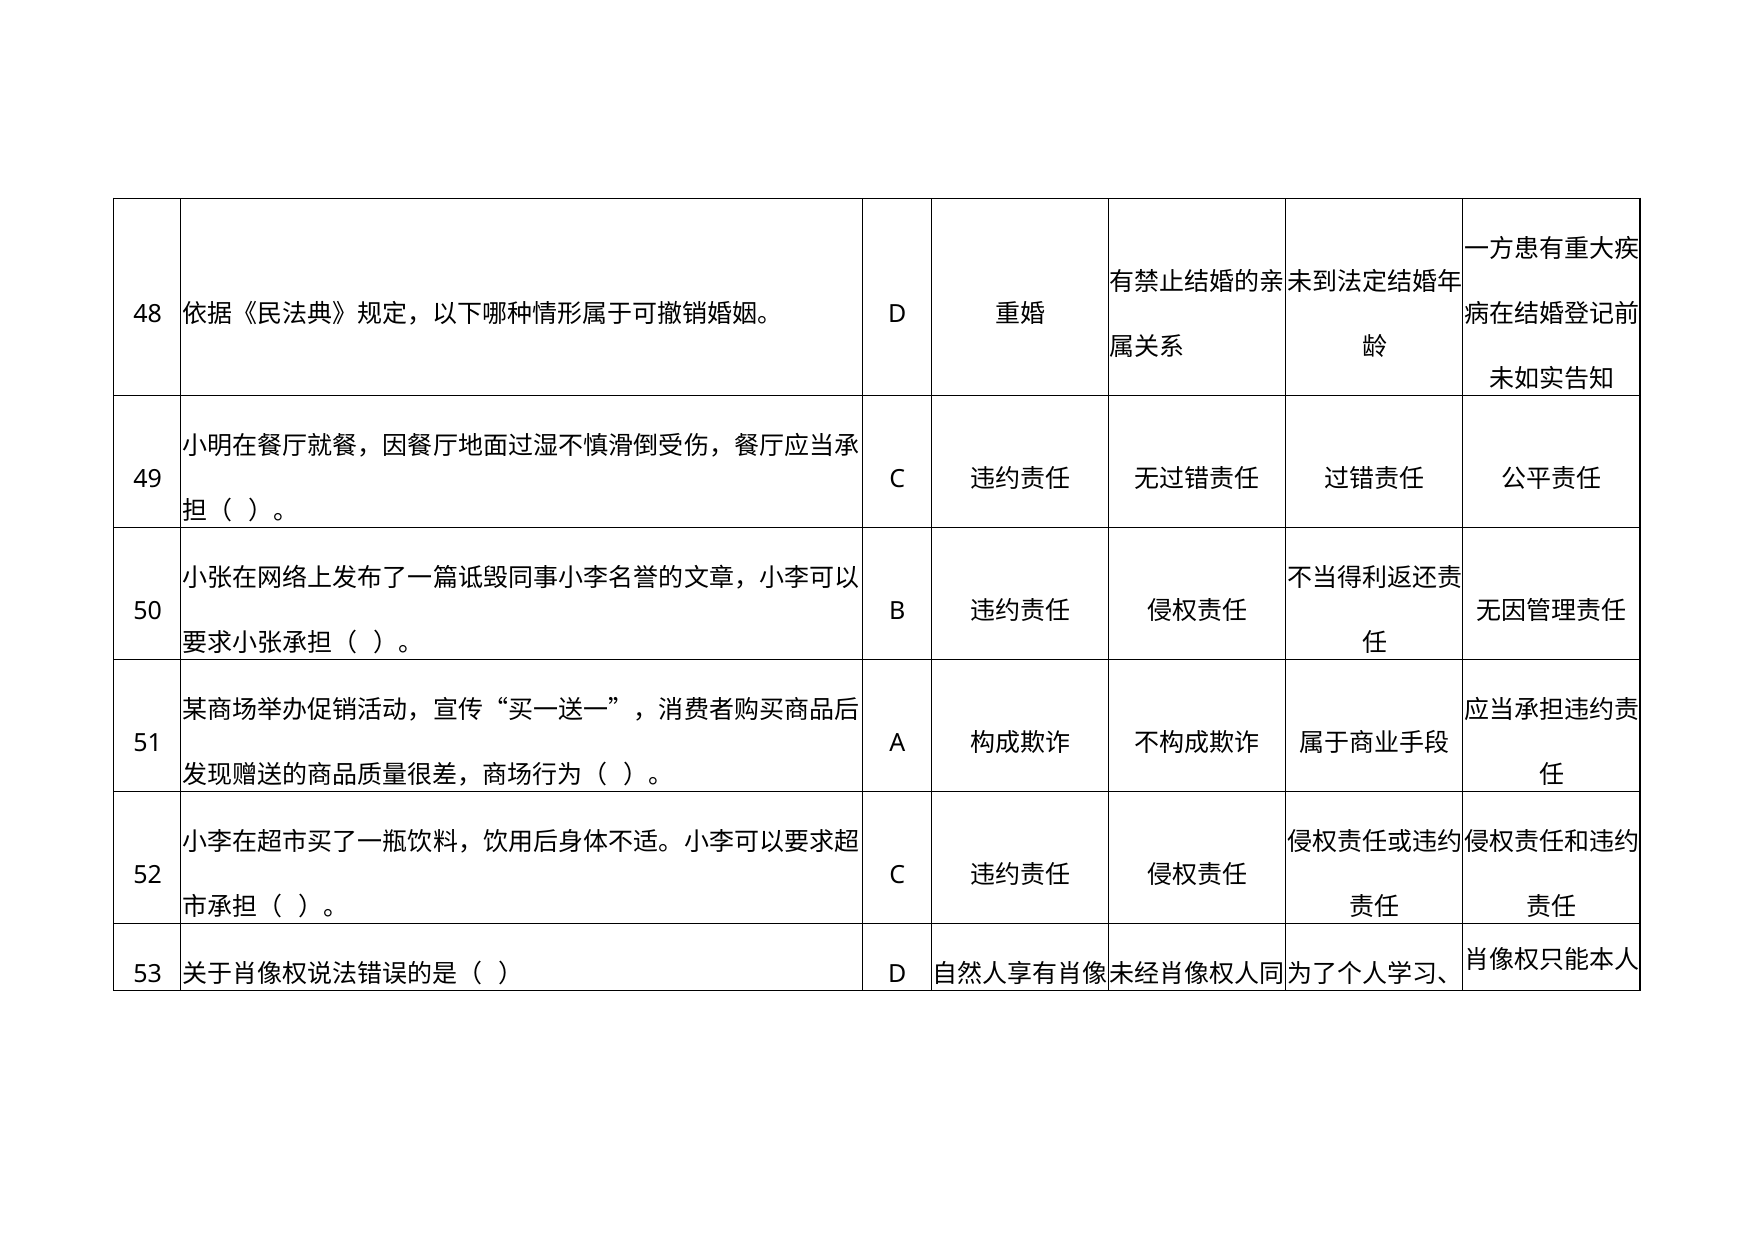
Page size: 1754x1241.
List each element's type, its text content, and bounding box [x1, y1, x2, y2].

table_cell 小李在超市买了一瓶饮料，饮用后身体不适。小李可以要求超市承担（ ）。 [181, 792, 862, 923]
table_cell 未到法定结婚年龄 [1286, 199, 1462, 395]
table_cell 构成欺诈 [932, 660, 1108, 791]
table_cell D [863, 924, 931, 990]
table_cell 违约责任 [932, 792, 1108, 923]
table_cell 过错责任 [1286, 396, 1462, 527]
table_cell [1109, 924, 1285, 990]
table_cell 应当承担违约责任 [1463, 660, 1639, 791]
table_cell 某商场举办促销活动，宣传“买一送一”，消费者购买商品后发现赠送的商品质量很差，商场行为（ ）。 [181, 660, 862, 791]
table_cell 小张在网络上发布了一篇诋毁同事小李名誉的文章，小李可以要求小张承担（ ）。 [181, 528, 862, 659]
table_cell 无因管理责任 [1463, 528, 1639, 659]
table_cell 重婚 [932, 199, 1108, 395]
table_cell 公平责任 [1463, 396, 1639, 527]
table_cell 侵权责任或违约责任 [1286, 792, 1462, 923]
table_cell 侵权责任 [1109, 792, 1285, 923]
table_cell D [863, 199, 931, 395]
table_cell 不构成欺诈 [1109, 660, 1285, 791]
table_cell 53 [114, 924, 180, 990]
table_cell 52 [114, 792, 180, 923]
table_cell B [863, 528, 931, 659]
table_cell 依据《民法典》规定，以下哪种情形属于可撤销婚姻。 [181, 199, 862, 395]
table_cell 一方患有重大疾病在结婚登记前未如实告知 [1463, 199, 1639, 395]
table_cell 不当得利返还责任 [1286, 528, 1462, 659]
table_cell 有禁止结婚的亲属关系 [1109, 199, 1285, 395]
table_cell 49 [114, 396, 180, 527]
table_cell 自然人享有肖像权 [932, 924, 1108, 990]
table_cell 50 [114, 528, 180, 659]
table_cell 关于肖像权说法错误的是（ ） [181, 924, 862, 990]
table_cell 51 [114, 660, 180, 791]
table_cell C [863, 396, 931, 527]
table_cell 小明在餐厅就餐，因餐厅地面过湿不慎滑倒受伤，餐厅应当承担（ ）。 [181, 396, 862, 527]
table_cell 违约责任 [932, 396, 1108, 527]
table_cell 肖像权只能本人行使，不得委托他人行使 [1463, 924, 1639, 990]
table_cell 侵权责任 [1109, 528, 1285, 659]
table_cell 违约责任 [932, 528, 1108, 659]
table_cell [1286, 924, 1462, 990]
table_cell 无过错责任 [1109, 396, 1285, 527]
table_cell A [863, 660, 931, 791]
table_cell 48 [114, 199, 180, 395]
table_cell 侵权责任和违约责任 [1463, 792, 1639, 923]
table_cell C [863, 792, 931, 923]
table_cell 属于商业手段 [1286, 660, 1462, 791]
